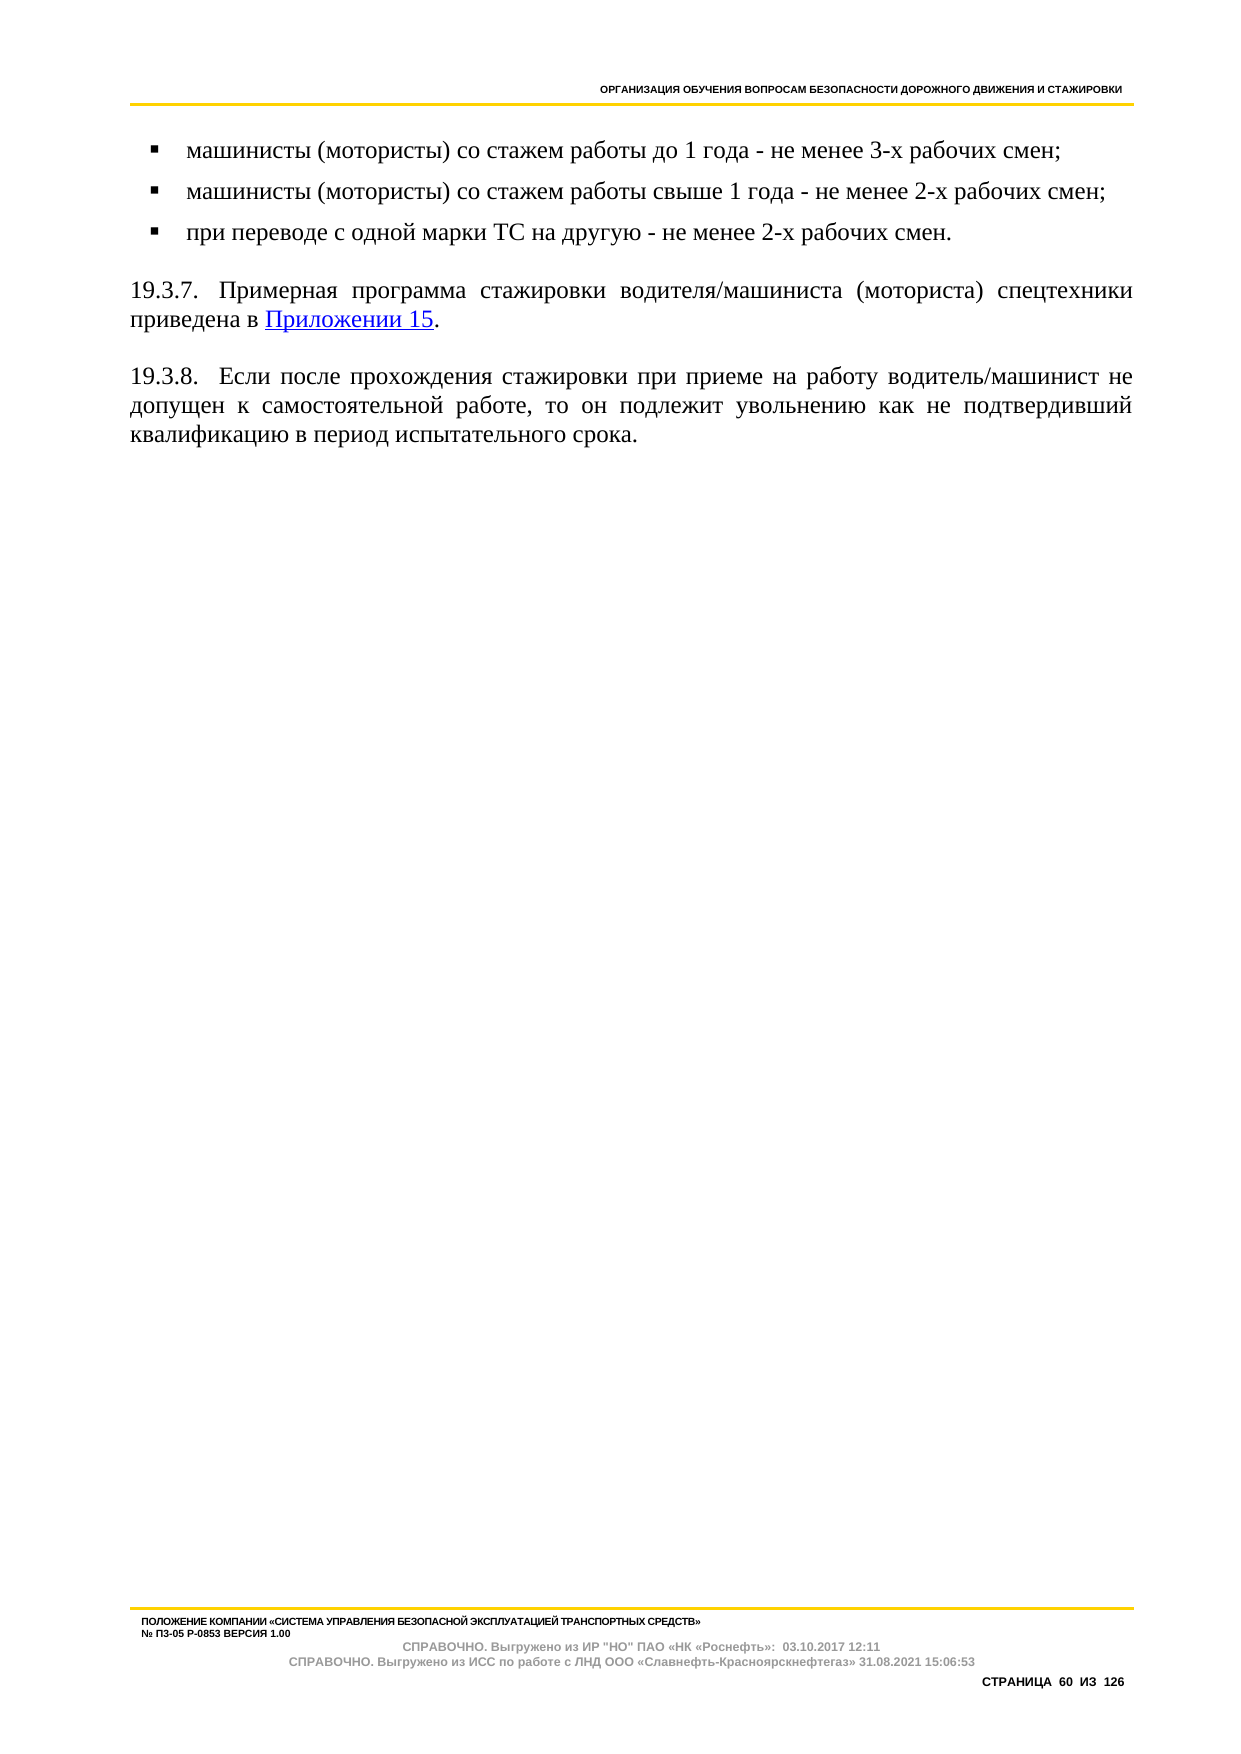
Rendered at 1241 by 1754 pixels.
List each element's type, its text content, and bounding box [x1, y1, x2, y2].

list машинисты (мотористы) со стажем работы до 1 года - не менее 3-х рабочих смен; [149, 135, 1134, 164]
list при переводе с одной марки ТС на другую - не менее 2-х рабочих смен. [149, 217, 1134, 246]
text 19.3.8. Если после прохождения стажировки при приеме на работу водитель/машинист не допущен к самостоятельной работе, то он подлежит увольнению как не подтвердивший квалификацию в период испытательного срока. [130, 361, 1134, 447]
list машинисты (мотористы) со стажем работы свыше 1 года - не менее 2-х рабочих смен; [149, 176, 1134, 205]
text 19.3.7. Примерная программа стажировки водителя/машиниста (моториста) спецтехники приведена в Приложении 15. [130, 275, 1134, 332]
